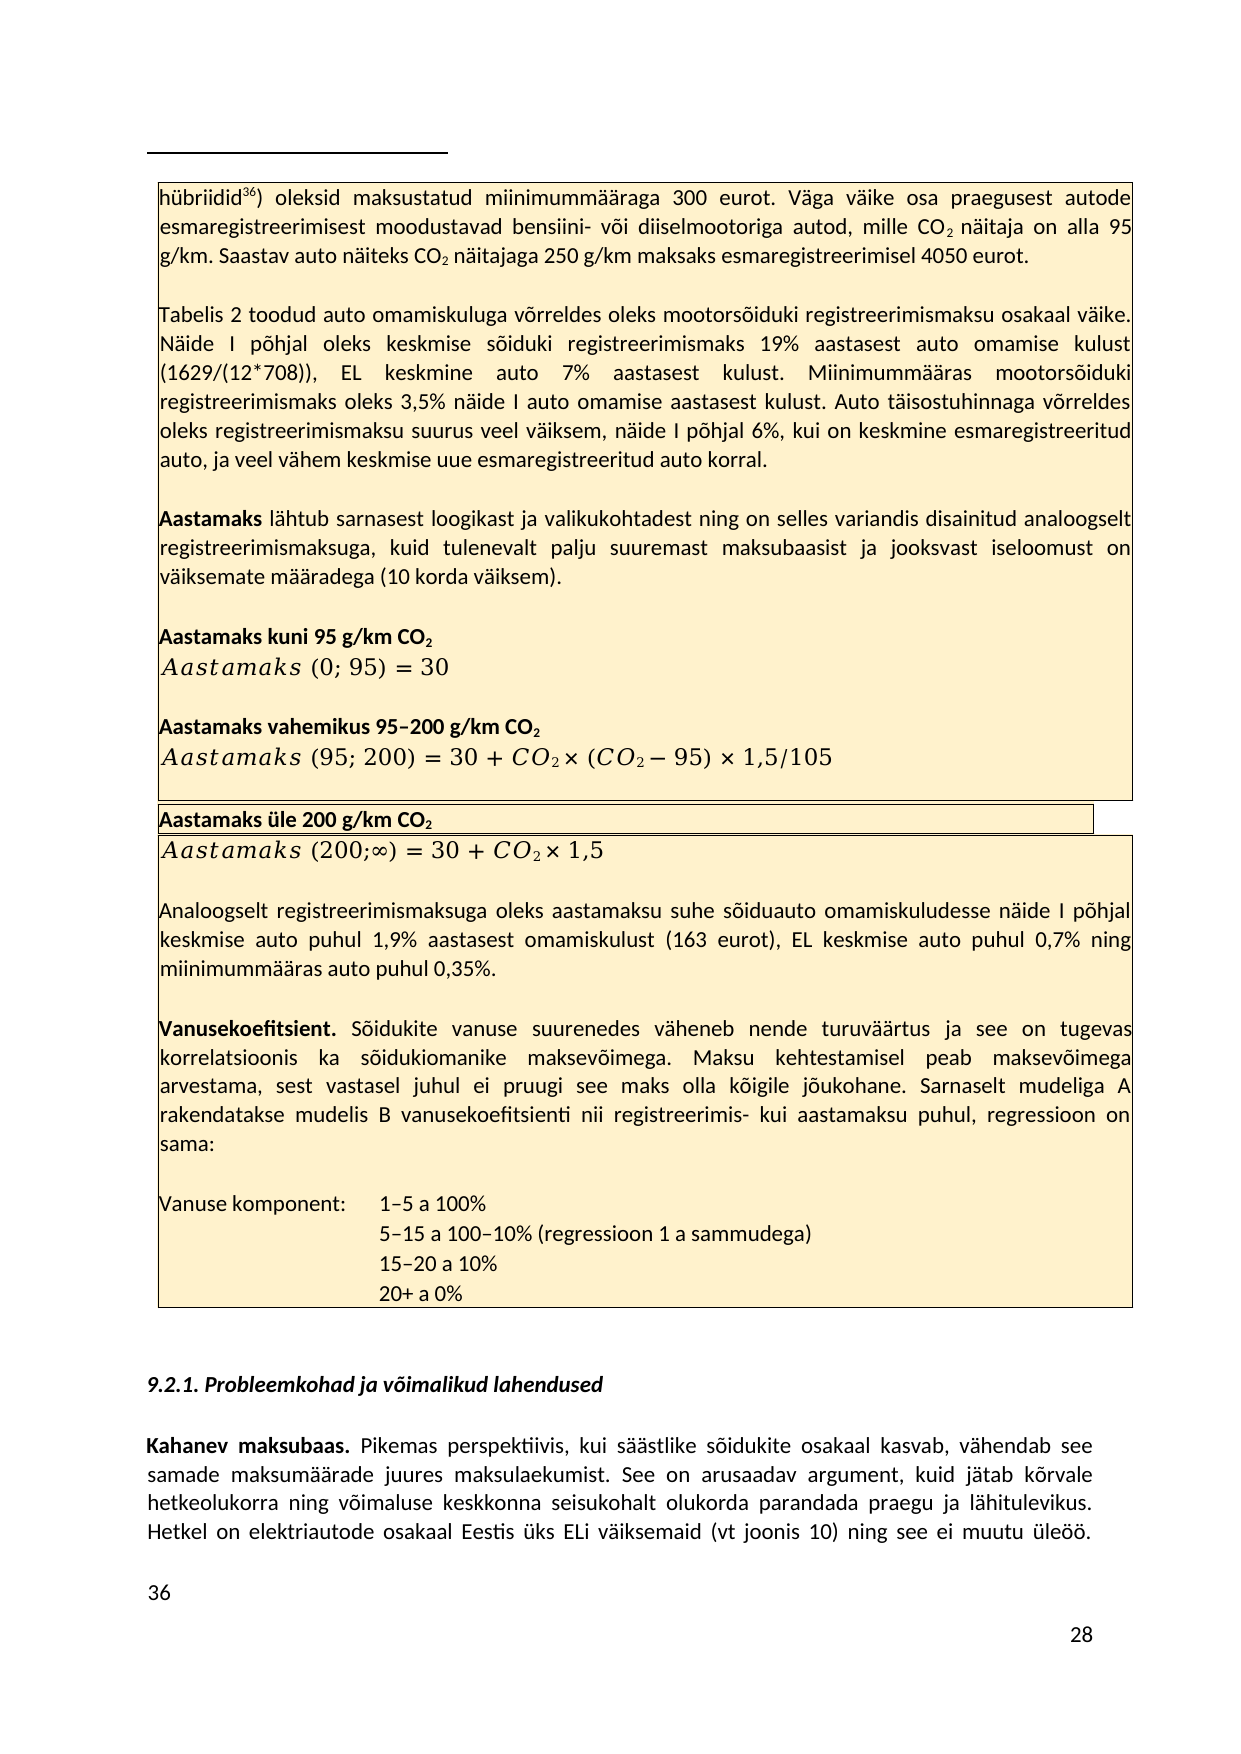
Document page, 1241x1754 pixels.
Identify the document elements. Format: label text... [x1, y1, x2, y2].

text 20+ a 0% [159, 1278, 1132, 1307]
text 𝐴𝑎𝑠𝑡𝑎𝑚𝑎𝑘𝑠 (200;∞) = 30 + 𝐶𝑂2 × 1,5 [159, 836, 1132, 864]
text Analoogselt registreerimismaksuga oleks aastamaksu suhe sõiduauto omamiskuludesse näide I põhjal keskmise auto puhul 1,9% aastasest omamiskulust (163 eurot), EL keskmise auto puhul 0,7% ning miinimummääras auto puhul 0,35%. [159, 895, 1132, 982]
text hübriidid) oleksid maksustatud miinimummääraga 300 eurot. Väga väike osa praegusest autode esmaregistreerimisest moodustavad bensiini- või diiselmootoriga autod, mille CO2 näitaja on alla 95 g/km. Saastav auto näiteks CO2 näitajaga 250 g/km maksaks esmaregistreerimisel 4050 eurot. [159, 183, 1132, 269]
text Vanuse komponent: 1–5 a 100% [159, 1188, 1132, 1217]
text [146, 1431, 1094, 1545]
text 5–15 a 100–10% (regressioon 1 a sammudega) [159, 1218, 1132, 1247]
text Aastamaks vahemikus 95–200 g/km CO2 [159, 711, 1132, 741]
text Aastamaks kuni 95 g/km CO2 [159, 621, 1132, 650]
text 𝐴𝑎𝑠𝑡𝑎𝑚𝑎𝑘𝑠 (95; 200) = 30 + 𝐶𝑂2 × (𝐶𝑂2 − 95) × 1,5⁄105 [159, 742, 1132, 770]
text Tabelis 2 toodud auto omamiskuluga võrreldes oleks mootorsõiduki registreerimismaksu osakaal väike. Näide I põhjal oleks keskmise sõiduki registreerimismaks 19% aastasest auto omamise kulust (1629/(12*708)), EL keskmine auto 7% aastasest kulust. Miinimummääras mootorsõiduki registreerimismaks oleks 3,5% näide I auto omamise aastasest kulust. Auto täisostuhinnaga võrreldes oleks registreerimismaksu suurus veel väiksem, näide I põhjal 6%, kui on keskmine esmaregistreeritud auto, ja veel vähem keskmise uue esmaregistreeritud auto korral. [159, 299, 1132, 473]
text Vanusekoefitsient. Sõidukite vanuse suurenedes väheneb nende turuväärtus ja see on tugevas korrelatsioonis ka sõidukiomanike maksevõimega. Maksu kehtestamisel peab maksevõimega arvestama, sest vastasel juhul ei pruugi see maks olla kõigile jõukohane. Sarnaselt mudeliga A rakendatakse mudelis B vanusekoefitsienti nii registreerimis- kui aastamaksu puhul, regressioon on sama: [159, 1013, 1132, 1157]
text Aastamaks lähtub sarnasest loogikast ja valikukohtadest ning on selles variandis disainitud analoogselt registreerimismaksuga, kuid tulenevalt palju suuremast maksubaasist ja jooksvast iseloomust on väiksemate määradega (10 korda väiksem). [159, 503, 1132, 590]
subtitle Aastamaks üle 200 g/km CO2 [159, 805, 1093, 833]
text 15–20 a 10% [159, 1248, 1132, 1277]
text 𝐴𝑎𝑠𝑡𝑎𝑚𝑎𝑘𝑠 (0; 95) = 30 [159, 652, 1132, 680]
subtitle 9.2.1. Probleemkohad ja võimalikud lahendused [146, 1370, 1093, 1398]
